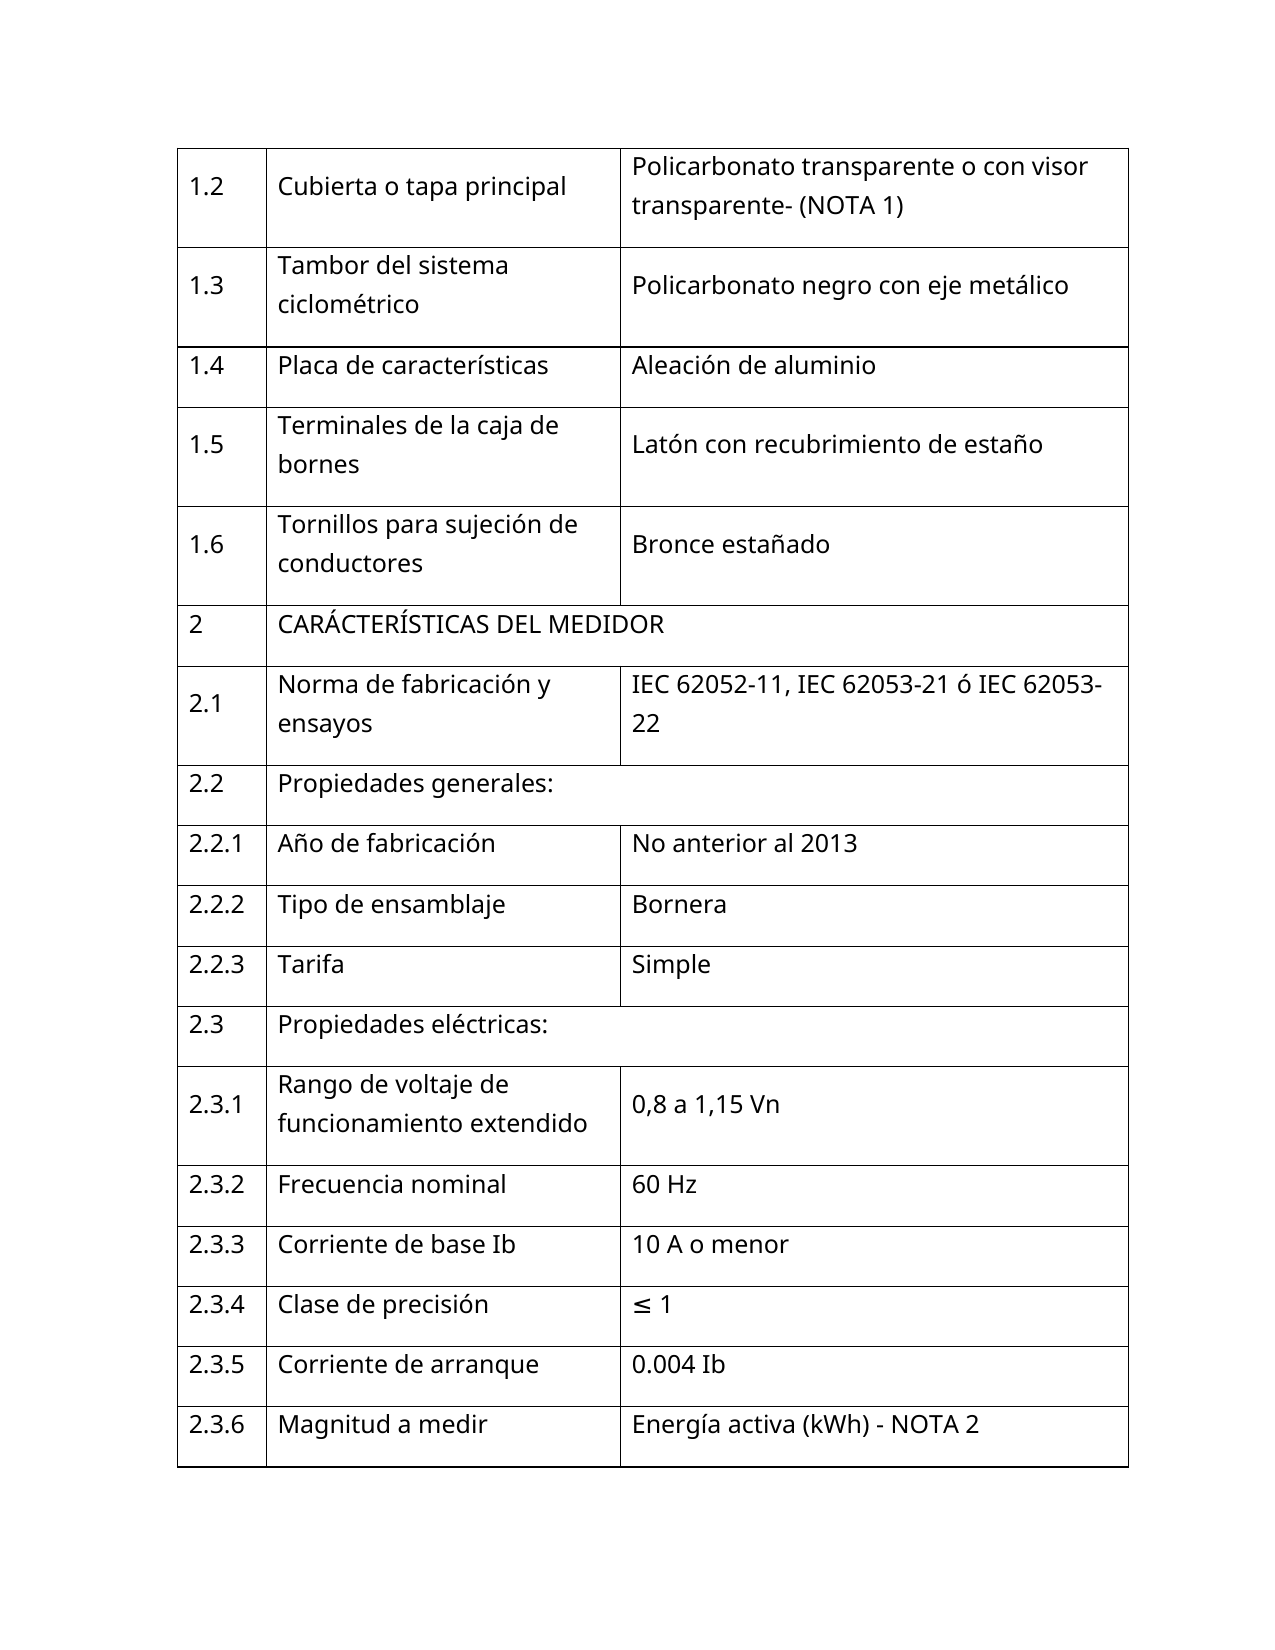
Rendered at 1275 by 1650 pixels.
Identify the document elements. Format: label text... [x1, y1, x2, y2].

table_cell 1.5 [178, 408, 266, 506]
table_cell Tarifa [267, 947, 620, 1006]
table_cell 2.2.1 [178, 826, 266, 885]
table_cell Tornillos para sujeción de conductores [267, 507, 620, 605]
table_cell CARÁCTERÍSTICAS DEL MEDIDOR [267, 606, 1128, 666]
table_cell 60 Hz [621, 1166, 1128, 1226]
table_cell Bronce estañado [621, 507, 1128, 605]
table_cell Energía activa (kWh) - NOTA 2 [621, 1407, 1128, 1466]
table_cell 2.3.6 [178, 1407, 266, 1466]
table_cell Terminales de la caja de bornes [267, 408, 620, 506]
table_cell Rango de voltaje de funcionamiento extendido [267, 1067, 620, 1165]
table_cell Policarbonato negro con eje metálico [621, 248, 1128, 346]
table_cell Simple [621, 947, 1128, 1006]
table_cell Corriente de arranque [267, 1347, 620, 1406]
table_cell Propiedades generales: [267, 766, 1128, 825]
table_cell 2.3.5 [178, 1347, 266, 1406]
table_cell ≤ 1 [621, 1287, 1128, 1346]
table_cell Policarbonato transparente o con visor transparente- (NOTA 1) [621, 149, 1128, 247]
table_cell 1.3 [178, 248, 266, 346]
table_cell 2 [178, 606, 266, 666]
table_cell 2.2 [178, 766, 266, 825]
table_cell Latón con recubrimiento de estaño [621, 408, 1128, 506]
table_cell 2.3.2 [178, 1166, 266, 1226]
table_cell Clase de precisión [267, 1287, 620, 1346]
table_cell Año de fabricación [267, 826, 620, 885]
table_cell 2.3 [178, 1007, 266, 1066]
table_cell 1.4 [178, 348, 266, 407]
table_cell 0,8 a 1,15 Vn [621, 1067, 1128, 1165]
table_cell 2.3.4 [178, 1287, 266, 1346]
table_cell Frecuencia nominal [267, 1166, 620, 1226]
table_cell 1.2 [178, 149, 266, 247]
table_cell Propiedades eléctricas: [267, 1007, 1128, 1066]
table_cell Tipo de ensamblaje [267, 886, 620, 946]
table_cell Magnitud a medir [267, 1407, 620, 1466]
table_cell 2.3.3 [178, 1227, 266, 1286]
table_cell 2.3.1 [178, 1067, 266, 1165]
table_cell Corriente de base Ib [267, 1227, 620, 1286]
table_cell Placa de características [267, 348, 620, 407]
table_cell 0.004 Ib [621, 1347, 1128, 1406]
table_cell 10 A o menor [621, 1227, 1128, 1286]
table_cell IEC 62052-11, IEC 62053-21 ó IEC 62053-22 [621, 667, 1128, 765]
table_cell 1.6 [178, 507, 266, 605]
table_cell 2.1 [178, 667, 266, 765]
table_cell No anterior al 2013 [621, 826, 1128, 885]
table_cell Aleación de aluminio [621, 348, 1128, 407]
table_cell Cubierta o tapa principal [267, 149, 620, 247]
table_cell Tambor del sistema ciclométrico [267, 248, 620, 346]
table_cell 2.2.3 [178, 947, 266, 1006]
table_cell 2.2.2 [178, 886, 266, 946]
table_cell Norma de fabricación y ensayos [267, 667, 620, 765]
table_cell Bornera [621, 886, 1128, 946]
